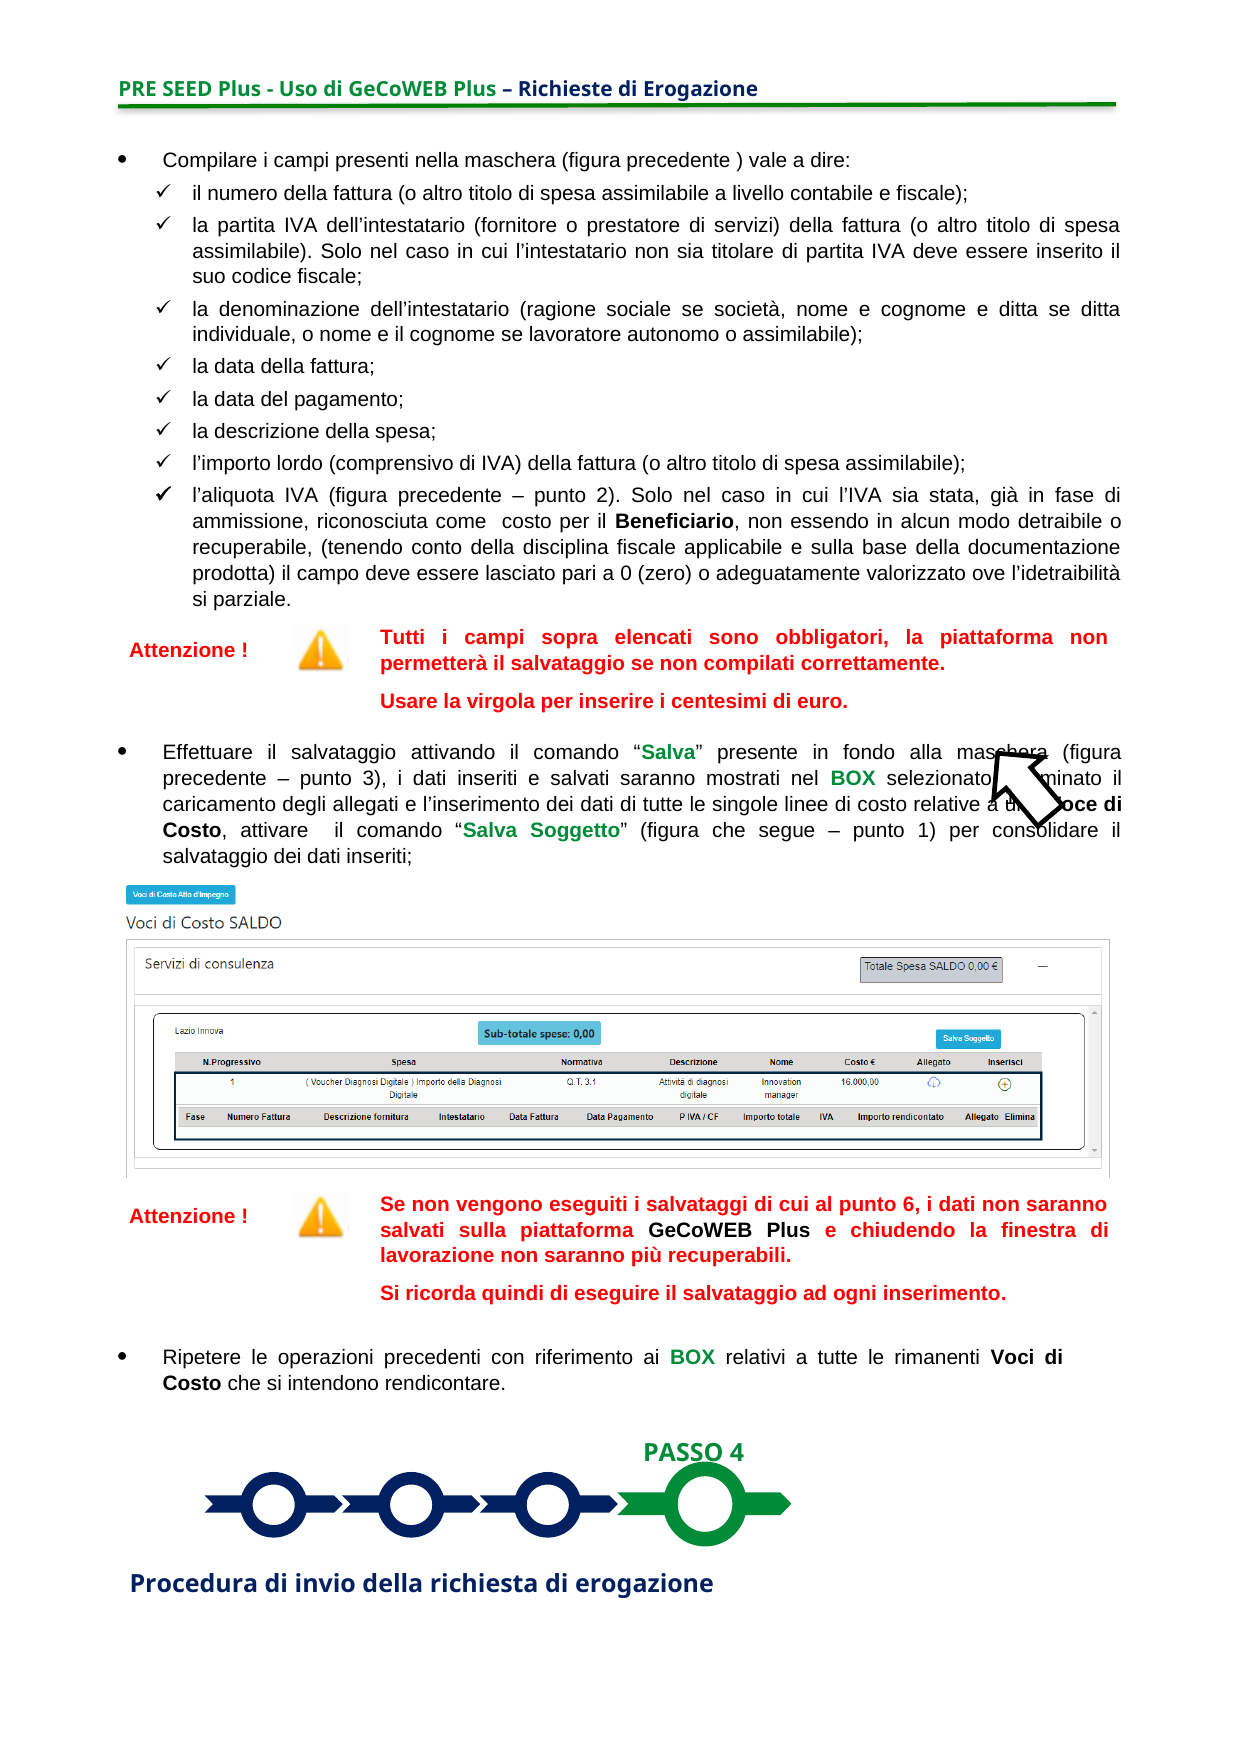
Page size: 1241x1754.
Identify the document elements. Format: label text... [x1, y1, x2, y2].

list la partita IVA dell’intestatario (fornitore o prestatore di servizi) della fattura (o altro titolo di spesa assimilabile). Solo nel caso in cui l’intestatario non sia titolare di partita IVA deve essere inserito il suo codice fiscale; [154, 212, 1122, 288]
table_header Attenzione ! [118, 1192, 368, 1345]
list la denominazione dell’intestatario (ragione sociale se società, nome e cognome e ditta se ditta individuale, o nome e il cognome se lavoratore autonomo o assimilabile); [154, 296, 1122, 346]
list la data del pagamento; [154, 387, 1122, 411]
list la descrizione della spesa; [154, 419, 1122, 443]
list la data della fattura; [154, 354, 1122, 378]
table_header Attenzione ! [118, 625, 368, 739]
list Ripetere le operazioni precedenti con riferimento ai BOX relativi a tutte le rimanenti Voci di Costo che si intendono rendicontare. [118, 1345, 1063, 1395]
list Compilare i campi presenti nella maschera (figura precedente ) vale a dire: [118, 148, 1063, 172]
list l’importo lordo (comprensivo di IVA) della fattura (o altro titolo di spesa assimilabile); [154, 451, 1122, 475]
picture [292, 1191, 349, 1247]
list il numero della fattura (o altro titolo di spesa assimilabile a livello contabile e fiscale); [154, 180, 1122, 204]
table_header PASSO 4 [118, 1434, 1121, 1468]
picture [118, 881, 1114, 1178]
list l’aliquota IVA (figura precedente – punto 2). Solo nel caso in cui l’IVA sia stata, già in fase di ammissione, riconosciuta come costo per il Beneficiario, non essendo in alcun modo detraibile o recuperabile, (tenendo conto della disciplina fiscale applicabile e sulla base della documentazione prodotta) il campo deve essere lasciato pari a 0 (zero) o adeguatamente valorizzato ove l’idetraibilità si parziale. [154, 483, 1122, 611]
table_cell Procedura di invio della richiesta di erogazione [118, 1554, 1121, 1613]
list Effettuare il salvataggio attivando il comando “Salva” presente in fondo alla maschera (figura precedente – punto 3), i dati inseriti e salvati saranno mostrati nel BOX selezionato. Terminato il caricamento degli allegati e l’inserimento dei dati di tutte le singole linee di costo relative a una Voce di Costo, attivare il comando “Salva Soggetto” (figura che segue – punto 1) per consolidare il salvataggio dei dati inseriti; [118, 739, 1122, 867]
picture [292, 625, 349, 680]
table_header Tutti i campi sopra elencati sono obbligatori, la piattaforma non permetterà il salvataggio se non compilati correttamente. Usare la virgola per inserire i centesimi di euro. [369, 625, 1121, 739]
table_cell [118, 1469, 1121, 1554]
table_header Se non vengono eseguiti i salvataggi di cui al punto 6, i dati non saranno salvati sulla piattaforma GeCoWEB Plus e chiudendo la finestra di lavorazione non saranno più recuperabili. Si ricorda quindi di eseguire il salvataggio ad ogni inserimento. [369, 1192, 1121, 1345]
